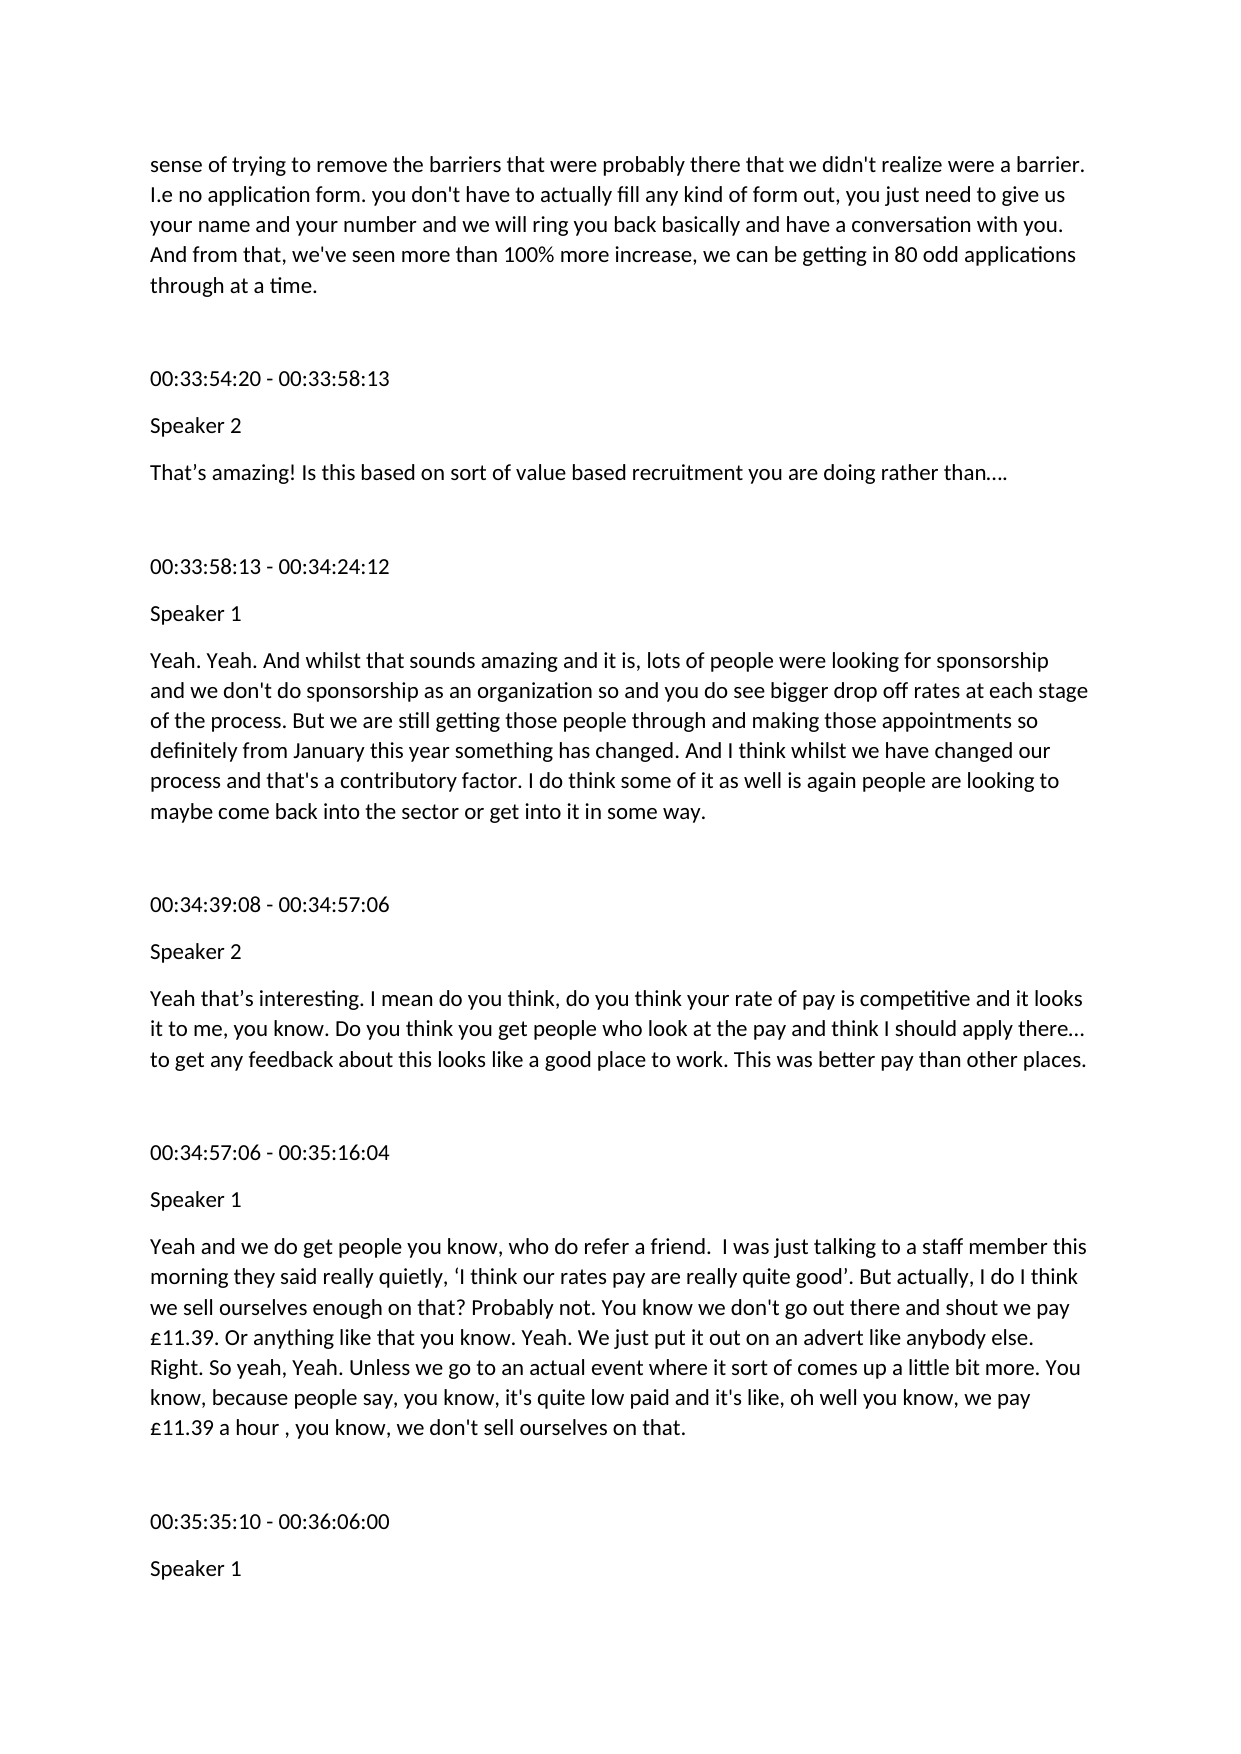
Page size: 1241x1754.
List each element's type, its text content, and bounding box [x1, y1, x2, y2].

text Speaker 1 [150, 599, 1090, 627]
text Speaker 1 [150, 1554, 1090, 1582]
text Speaker 2 [150, 411, 1090, 439]
text That’s amazing! Is this based on sort of value based recruitment you are doing rather than…. [150, 458, 1090, 486]
text Yeah that’s interesting. I mean do you think, do you think your rate of pay is competitive and it looks it to me, you know. Do you think you get people who look at the pay and think I should apply there…to get any feedback about this looks like a good place to work. This was better pay than other places. [150, 984, 1090, 1073]
text 00:33:58:13 - 00:34:24:12 [150, 552, 1090, 580]
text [150, 150, 1090, 299]
text 00:34:39:08 - 00:34:57:06 [150, 891, 1090, 919]
text 00:35:35:10 - 00:36:06:00 [150, 1507, 1090, 1535]
text 00:34:57:06 - 00:35:16:04 [150, 1138, 1090, 1167]
text Speaker 1 [150, 1185, 1090, 1213]
text Speaker 2 [150, 937, 1090, 966]
text Yeah. Yeah. And whilst that sounds amazing and it is, lots of people were looking for sponsorship and we don't do sponsorship as an organization so and you do see bigger drop off rates at each stage of the process. But we are still getting those people through and making those appointments so definitely from January this year something has changed. And I think whilst we have changed our process and that's a contributory factor. I do think some of it as well is again people are looking to maybe come back into the sector or get into it in some way. [150, 646, 1090, 825]
text 00:33:54:20 - 00:33:58:13 [150, 364, 1090, 393]
text Yeah and we do get people you know, who do refer a friend. I was just talking to a staff member this morning they said really quietly, ‘I think our rates pay are really quite good’. But actually, I do I think we sell ourselves enough on that? Probably not. You know we don't go out there and shout we pay £11.39. Or anything like that you know. Yeah. We just put it out on an advert like anybody else. Right. So yeah, Yeah. Unless we go to an actual event where it sort of comes up a little bit more. You know, because people say, you know, it's quite low paid and it's like, oh well you know, we pay £11.39 a hour , you know, we don't sell ourselves on that. [150, 1232, 1090, 1442]
